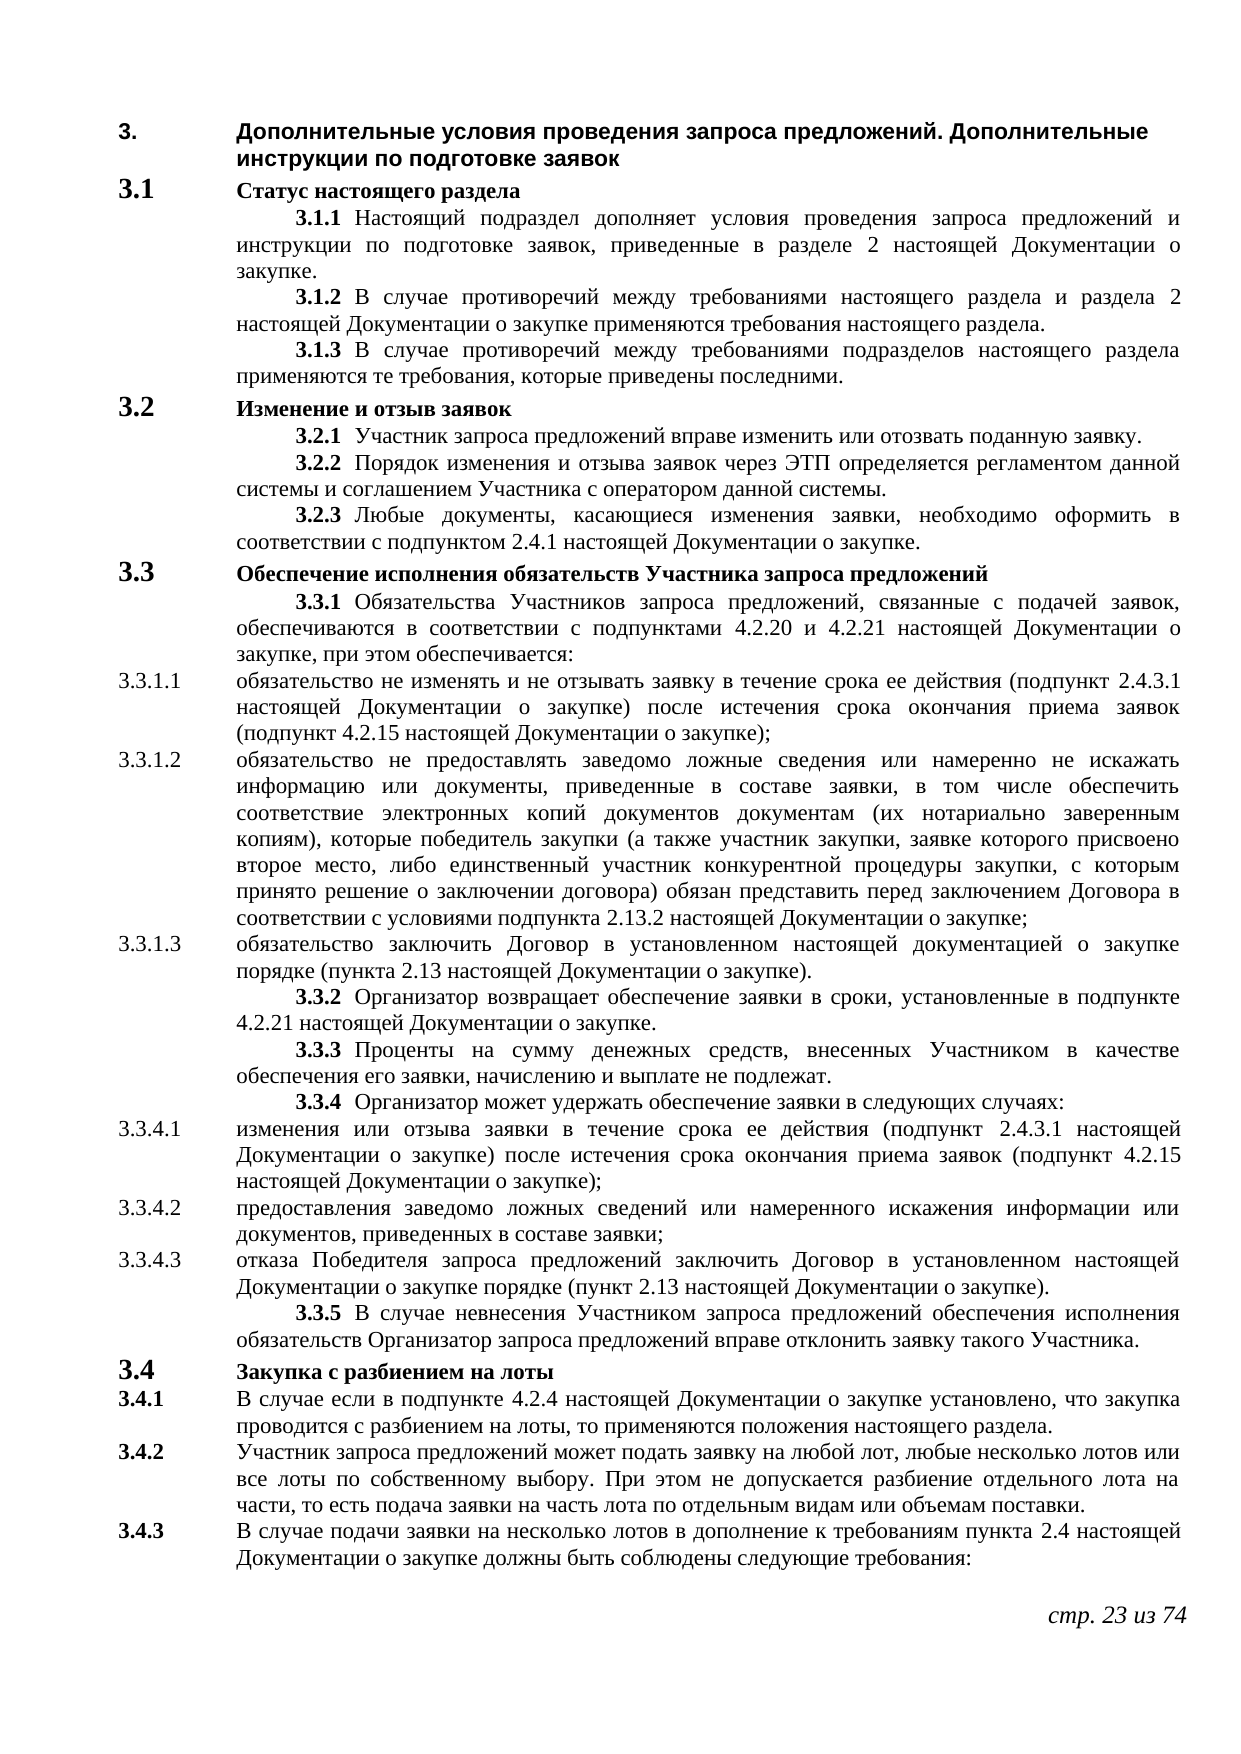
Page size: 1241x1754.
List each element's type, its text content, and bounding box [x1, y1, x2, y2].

subtitle Дополнительные условия проведения запроса предложений. Дополнительные инструкции по подготовке заявок [118, 118, 1181, 171]
list В случае если в подпункте 4.2.4 настоящей Документации о закупке установлено, что закупка проводится с разбиением на лоты, то применяются положения настоящего раздела. [118, 1386, 1181, 1438]
text Любые документы, касающиеся изменения заявки, необходимо оформить в соответствии с подпунктом 2.4.1 настоящей Документации о закупке. [236, 501, 1181, 554]
subtitle Статус настоящего раздела [118, 171, 1181, 204]
subtitle Обеспечение исполнения обязательств Участника запроса предложений [118, 554, 1181, 588]
text Участник запроса предложений вправе изменить или отозвать поданную заявку. [236, 422, 1181, 449]
text Обязательства Участников запроса предложений, связанные с подачей заявок, обеспечиваются в соответствии с подпунктами 4.2.20 и 4.2.21 настоящей Документации о закупке, при этом обеспечивается: [236, 588, 1181, 667]
text обязательство не предоставлять заведомо ложные сведения или намеренно не искажать информацию или документы, приведенные в составе заявки, в том числе обеспечить соответствие электронных копий документов документам (их нотариально заверенным копиям), которые победитель закупки (а также участник закупки, заявке которого присвоено второе место, либо единственный участник конкурентной процедуры закупки, с которым принято решение о заключении договора) обязан представить перед заключением Договора в соответствии с условиями подпункта 2.13.2 настоящей Документации о закупке; [118, 746, 1181, 930]
subtitle Изменение и отзыв заявок [118, 389, 1181, 422]
text В случае противоречий между требованиями настоящего раздела и раздела 2 настоящей Документации о закупке применяются требования настоящего раздела. [236, 283, 1181, 336]
text Настоящий подраздел дополняет условия проведения запроса предложений и инструкции по подготовке заявок, приведенные в разделе 2 настоящей Документации о закупке. [236, 204, 1181, 283]
text Организатор возвращает обеспечение заявки в сроки, установленные в подпункте 4.2.21 настоящей Документации о закупке. [236, 983, 1181, 1036]
text Порядок изменения и отзыва заявок через ЭТП определяется регламентом данной системы и соглашением Участника с оператором данной системы. [236, 449, 1181, 501]
list Участник запроса предложений может подать заявку на любой лот, любые несколько лотов или все лоты по собственному выбору. При этом не допускается разбиение отдельного лота на части, то есть подача заявки на часть лота по отдельным видам или объемам поставки. [118, 1438, 1181, 1517]
text В случае невнесения Участником запроса предложений обеспечения исполнения обязательств Организатор запроса предложений вправе отклонить заявку такого Участника. [236, 1299, 1181, 1352]
text обязательство не изменять и не отзывать заявку в течение срока ее действия (подпункт 2.4.3.1 настоящей Документации о закупке) после истечения срока окончания приема заявок (подпункт 4.2.15 настоящей Документации о закупке); [118, 667, 1181, 746]
text отказа Победителя запроса предложений заключить Договор в установленном настоящей Документации о закупке порядке (пункт 2.13 настоящей Документации о закупке). [118, 1247, 1181, 1299]
subtitle Закупка с разбиением на лоты [118, 1352, 1181, 1386]
list В случае подачи заявки на несколько лотов в дополнение к требованиям пункта 2.4 настоящей Документации о закупке должны быть соблюдены следующие требования: [118, 1517, 1181, 1570]
text Организатор может удержать обеспечение заявки в следующих случаях: [236, 1088, 1181, 1115]
text Проценты на сумму денежных средств, внесенных Участником в качестве обеспечения его заявки, начислению и выплате не подлежат. [236, 1036, 1181, 1088]
text обязательство заключить Договор в установленном настоящей документацией о закупке порядке (пункта 2.13 настоящей Документации о закупке). [118, 930, 1181, 983]
text В случае противоречий между требованиями подразделов настоящего раздела применяются те требования, которые приведены последними. [236, 336, 1181, 389]
text изменения или отзыва заявки в течение срока ее действия (подпункт 2.4.3.1 настоящей Документации о закупке) после истечения срока окончания приема заявок (подпункт 4.2.15 настоящей Документации о закупке); [118, 1115, 1181, 1194]
text предоставления заведомо ложных сведений или намеренного искажения информации или документов, приведенных в составе заявки; [118, 1194, 1181, 1247]
